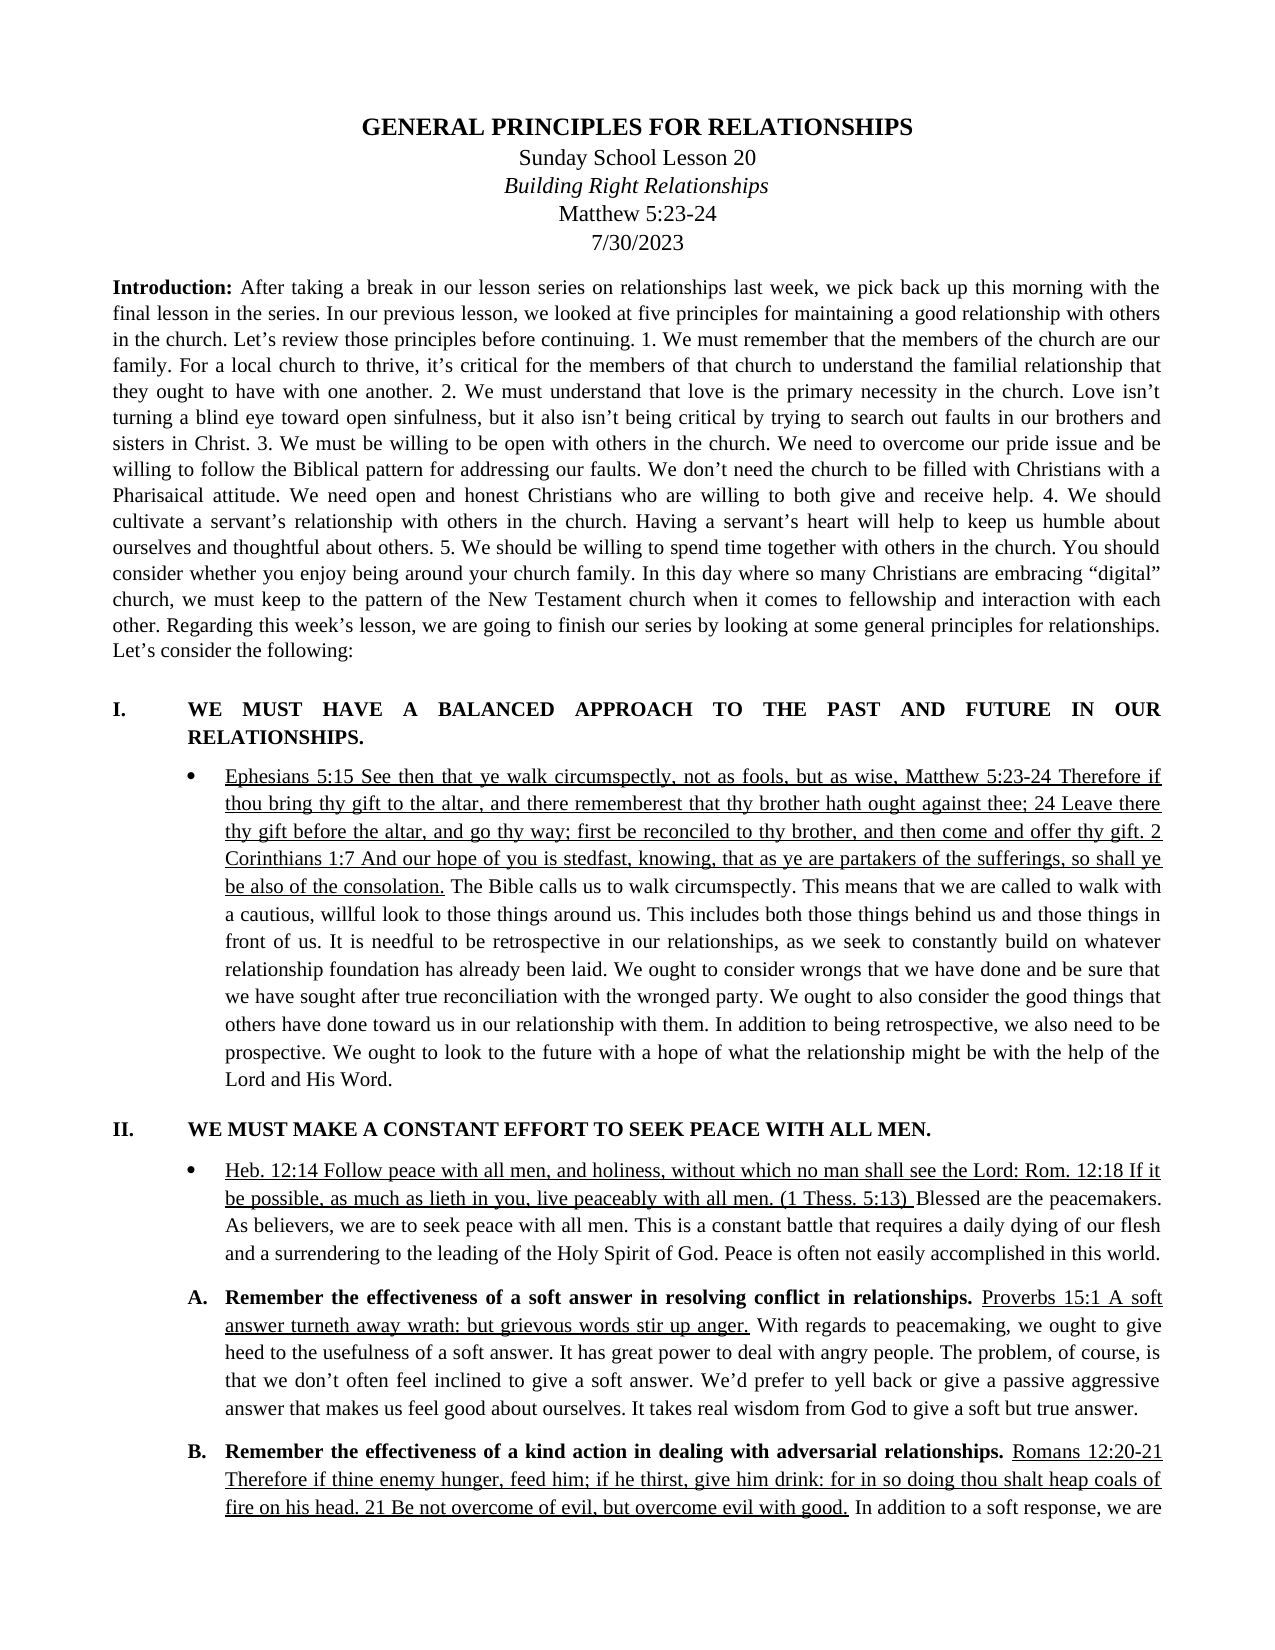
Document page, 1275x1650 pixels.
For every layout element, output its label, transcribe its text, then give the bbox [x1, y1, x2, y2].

list WE MUST MAKE A CONSTANT EFFORT TO SEEK PEACE WITH ALL MEN. [112, 1117, 1162, 1141]
text Sunday School Lesson 20 [112, 143, 1162, 170]
text Matthew 5:23-24 [112, 200, 1162, 227]
text Building Right Relationships [112, 172, 1162, 198]
list Remember the effectiveness of a soft answer in resolving conflict in relationships. Proverbs 15:1 A soft answer turneth away wrath: but grievous words stir up anger. With regards to peacemaking, we ought to give heed to the usefulness of a soft answer. It has great power to deal with angry people. The problem, of course, is that we don’t often feel inclined to give a soft answer. We’d prefer to yell back or give a passive aggressive answer that makes us feel good about ourselves. It takes real wisdom from God to give a soft but true answer. [187, 1285, 1162, 1419]
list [187, 1439, 1162, 1519]
text Introduction: After taking a break in our lesson series on relationships last week, we pick back up this morning with the final lesson in the series. In our previous lesson, we looked at five principles for maintaining a good relationship with others in the church. Let’s review those principles before continuing. 1. We must remember that the members of the church are our family. For a local church to thrive, it’s critical for the members of that church to understand the familial relationship that they ought to have with one another. 2. We must understand that love is the primary necessity in the church. Love isn’t turning a blind eye toward open sinfulness, but it also isn’t being critical by trying to search out faults in our brothers and sisters in Christ. 3. We must be willing to be open with others in the church. We need to overcome our pride issue and be willing to follow the Biblical pattern for addressing our faults. We don’t need the church to be filled with Christians with a Pharisaical attitude. We need open and honest Christians who are willing to both give and receive help. 4. We should cultivate a servant’s relationship with others in the church. Having a servant’s heart will help to keep us humble about ourselves and thoughtful about others. 5. We should be willing to spend time together with others in the church. You should consider whether you enjoy being around your church family. In this day where so many Christians are embracing “digital” church, we must keep to the pattern of the New Testament church when it comes to fellowship and interaction with each other. Regarding this week’s lesson, we are going to finish our series by looking at some general principles for relationships. Let’s consider the following: [112, 275, 1162, 662]
text 7/30/2023 [112, 229, 1162, 255]
list Heb. 12:14 Follow peace with all men, and holiness, without which no man shall see the Lord: Rom. 12:18 If it be possible, as much as lieth in you, live peaceably with all men. (1 Thess. 5:13) Blessed are the peacemakers. As believers, we are to seek peace with all men. This is a constant battle that requires a daily dying of our flesh and a surrendering to the leading of the Holy Spirit of God. Peace is often not easily accomplished in this world. [187, 1158, 1162, 1265]
text GENERAL PRINCIPLES FOR RELATIONSHIPS [112, 112, 1162, 141]
list Ephesians 5:15 See then that ye walk circumspectly, not as fools, but as wise, Matthew 5:23-24 Therefore if thou bring thy gift to the altar, and there rememberest that thy brother hath ought against thee; 24 Leave there thy gift before the altar, and go thy way; first be reconciled to thy brother, and then come and offer thy gift. 2 Corinthians 1:7 And our hope of you is stedfast, knowing, that as ye are partakers of the sufferings, so shall ye be also of the consolation. The Bible calls us to walk circumspectly. This means that we are called to walk with a cautious, willful look to those things around us. This includes both those things behind us and those things in front of us. It is needful to be retrospective in our relationships, as we seek to constantly build on whatever relationship foundation has already been laid. We ought to consider wrongs that we have done and be sure that we have sought after true reconciliation with the wronged party. We ought to also consider the good things that others have done toward us in our relationship with them. In addition to being retrospective, we also need to be prospective. We ought to look to the future with a hope of what the relationship might be with the help of the Lord and His Word. [187, 763, 1162, 1091]
list WE MUST HAVE A BALANCED APPROACH TO THE PAST AND FUTURE IN OUR RELATIONSHIPS. [112, 697, 1162, 749]
